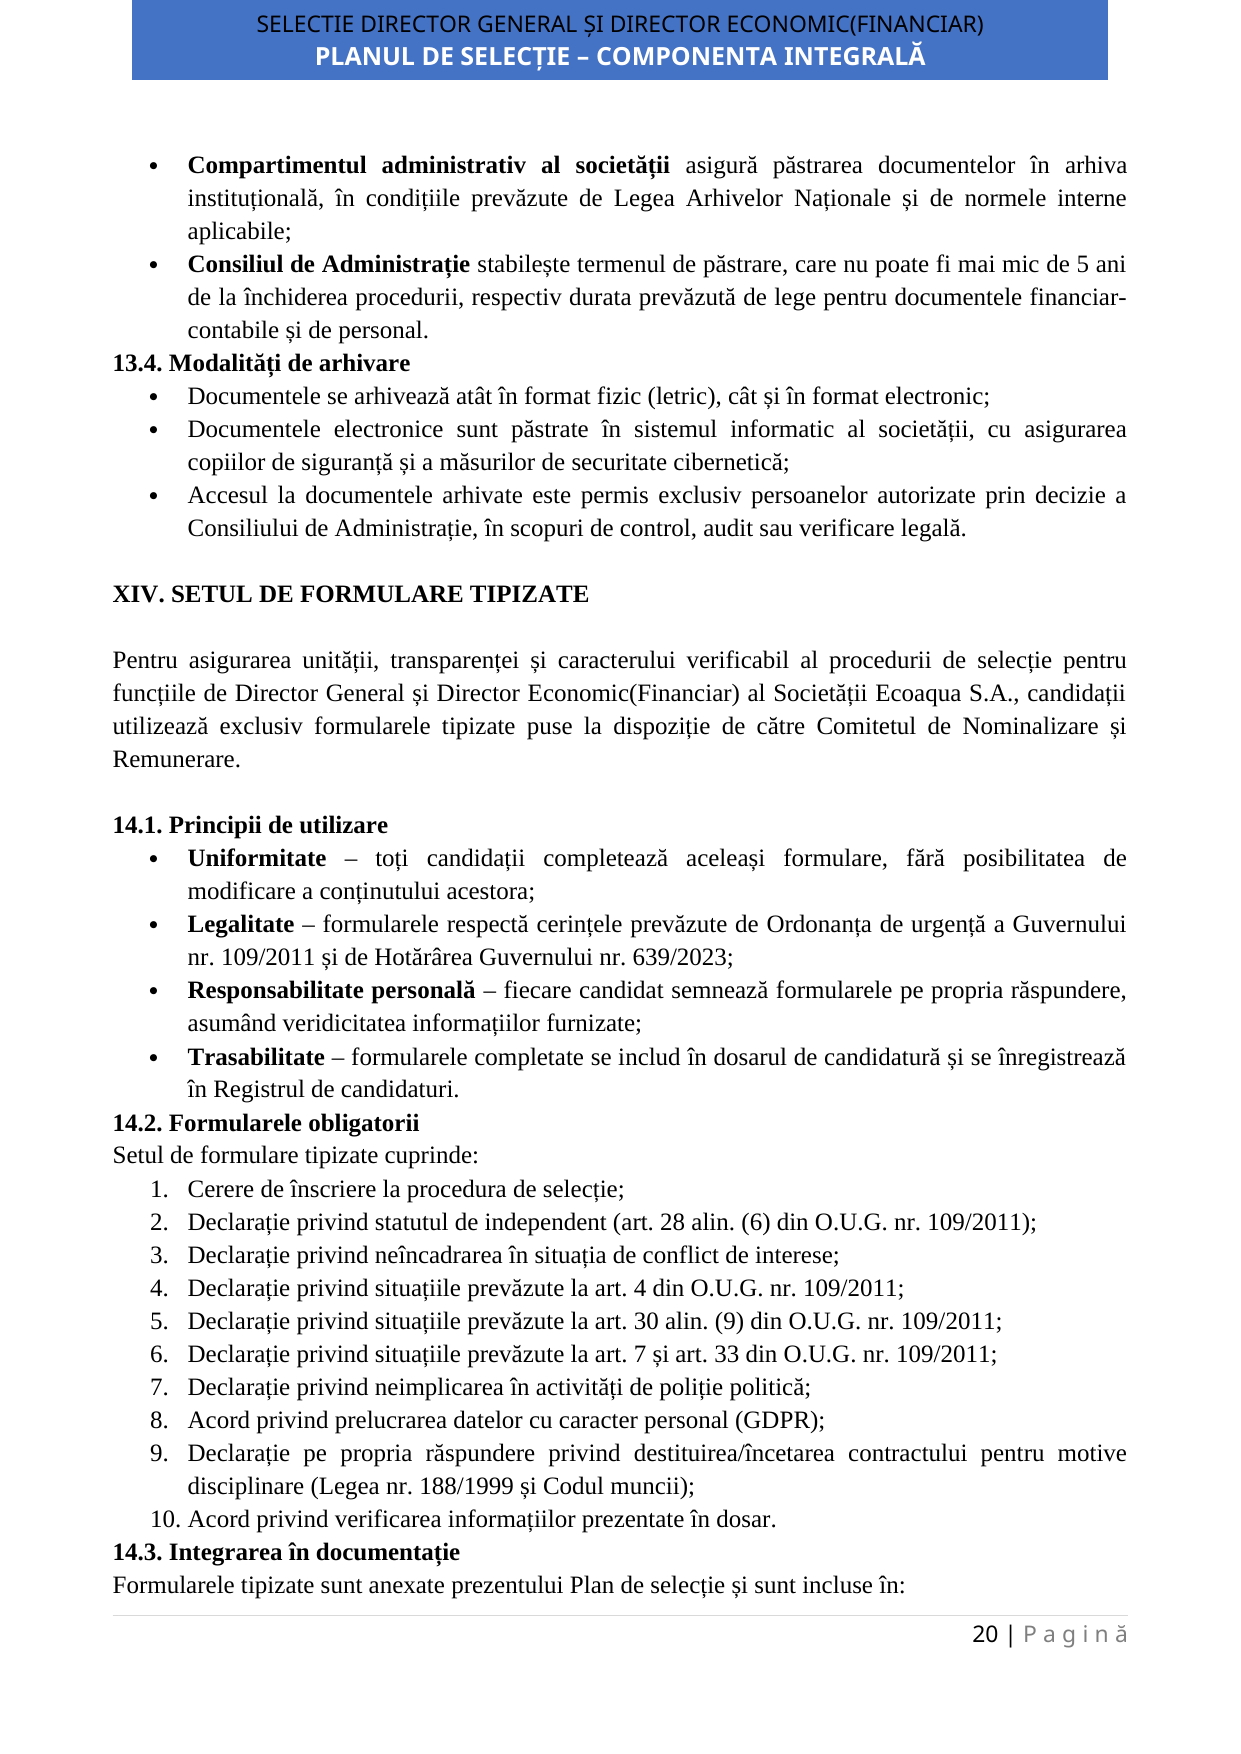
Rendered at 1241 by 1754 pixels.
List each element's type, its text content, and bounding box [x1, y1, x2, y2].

list Legalitate – formularele respectă cerințele prevăzute de Ordonanța de urgență a Guvernului nr. 109/2011 și de Hotărârea Guvernului nr. 639/2023; [150, 909, 1128, 971]
list Declarație privind neimplicarea în activități de poliție politică; [150, 1372, 1128, 1401]
text XIV. SETUL DE FORMULARE TIPIZATE [112, 579, 1128, 608]
list Declarație privind situațiile prevăzute la art. 4 din O.U.G. nr. 109/2011; [150, 1273, 1128, 1301]
list Declarație pe propria răspundere privind destituirea/încetarea contractului pentru motive disciplinare (Legea nr. 188/1999 și Codul muncii); [150, 1438, 1128, 1499]
list Consiliul de Administrație stabilește termenul de păstrare, care nu poate fi mai mic de 5 ani de la închiderea procedurii, respectiv durata prevăzută de lege pentru documentele financiar-contabile și de personal. [150, 249, 1128, 344]
list Documentele se arhivează atât în format fizic (letric), cât și în format electronic; [150, 381, 1128, 410]
list Acord privind verificarea informațiilor prezentate în dosar. [150, 1504, 1128, 1533]
text Setul de formulare tipizate cuprinde: [112, 1141, 1128, 1169]
list Declarație privind neîncadrarea în situația de conflict de interese; [150, 1240, 1128, 1268]
list Cerere de înscriere la procedura de selecție; [150, 1174, 1128, 1202]
text Pentru asigurarea unității, transparenței și caracterului verificabil al procedurii de selecție pentru funcțiile de Director General și Director Economic(Financiar) al Societății Ecoaqua S.A., candidații utilizează exclusiv formularele tipizate puse la dispoziție de către Comitetul de Nominalizare și Remunerare. [112, 645, 1128, 773]
text 14.3. Integrarea în documentație [112, 1537, 1128, 1566]
list Trasabilitate – formularele completate se includ în dosarul de candidatură și se înregistrează în Registrul de candidaturi. [150, 1042, 1128, 1103]
text 14.1. Principii de utilizare [112, 810, 1128, 839]
list Documentele electronice sunt păstrate în sistemul informatic al societății, cu asigurarea copiilor de siguranță și a măsurilor de securitate cibernetică; [150, 414, 1128, 476]
list Declarație privind statutul de independent (art. 28 alin. (6) din O.U.G. nr. 109/2011); [150, 1207, 1128, 1235]
list Uniformitate – toți candidații completează aceleași formulare, fără posibilitatea de modificare a conținutului acestora; [150, 843, 1128, 905]
list Compartimentul administrativ al societății asigură păstrarea documentelor în arhiva instituțională, în condițiile prevăzute de Legea Arhivelor Naționale și de normele interne aplicabile; [150, 150, 1128, 245]
text 13.4. Modalități de arhivare [112, 348, 1128, 377]
list Acord privind prelucrarea datelor cu caracter personal (GDPR); [150, 1405, 1128, 1433]
text Formularele tipizate sunt anexate prezentului Plan de selecție și sunt incluse în: [112, 1570, 1128, 1599]
list Accesul la documentele arhivate este permis exclusiv persoanelor autorizate prin decizie a Consiliului de Administrație, în scopuri de control, audit sau verificare legală. [150, 480, 1128, 542]
list Declarație privind situațiile prevăzute la art. 7 și art. 33 din O.U.G. nr. 109/2011; [150, 1339, 1128, 1367]
list Declarație privind situațiile prevăzute la art. 30 alin. (9) din O.U.G. nr. 109/2011; [150, 1306, 1128, 1334]
text 14.2. Formularele obligatorii [112, 1108, 1128, 1136]
list Responsabilitate personală – fiecare candidat semnează formularele pe propria răspundere, asumând veridicitatea informațiilor furnizate; [150, 976, 1128, 1037]
